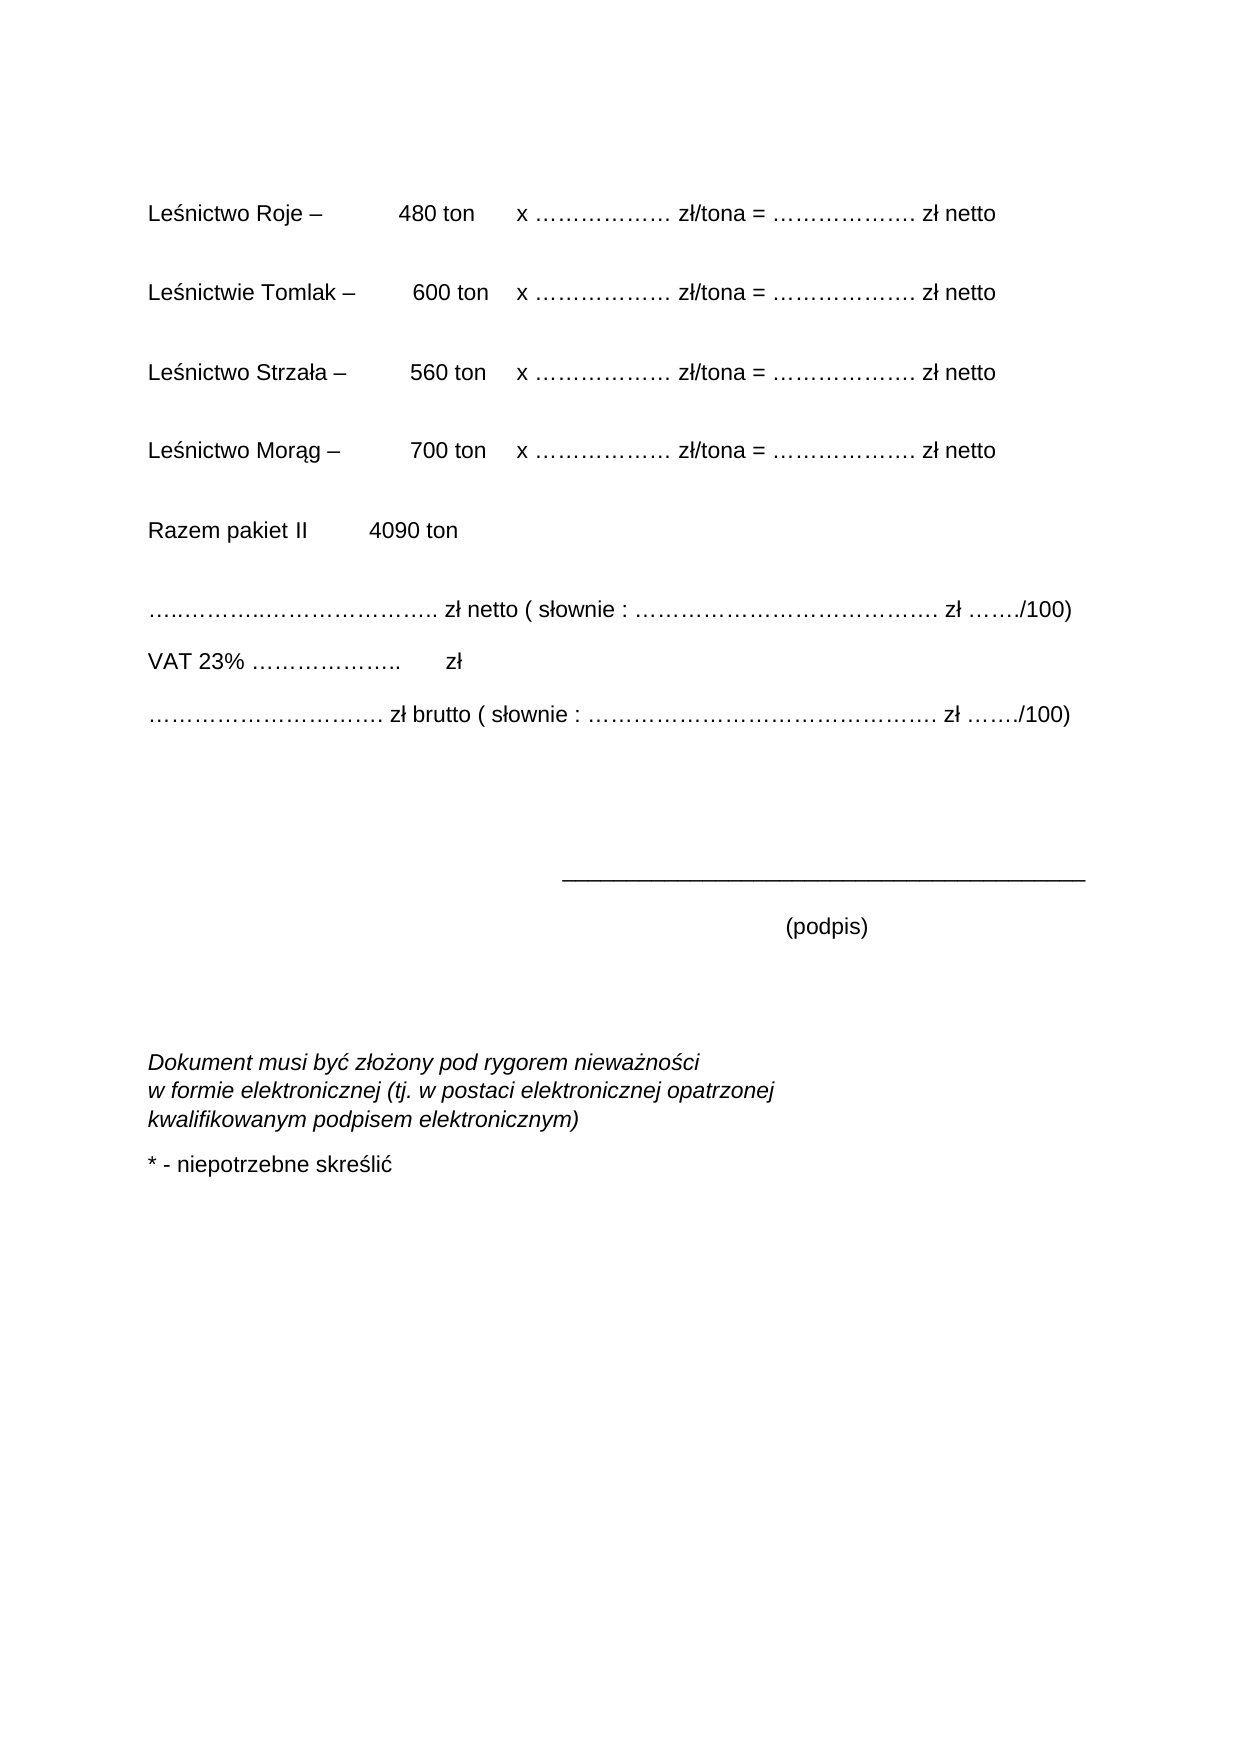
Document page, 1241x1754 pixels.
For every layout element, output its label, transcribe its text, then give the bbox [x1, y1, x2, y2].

text Leśnictwie Tomlak – 600 ton x ……………… zł/tona = ………………. zł netto [148, 279, 1093, 306]
text Leśnictwo Strzała – 560 ton x ……………… zł/tona = ………………. zł netto [148, 358, 1093, 385]
text * - niepotrzebne skreślić [148, 1151, 1093, 1177]
text VAT 23% ……………….. zł [148, 648, 1093, 675]
text _________________________________________ (podpis) [561, 856, 1093, 940]
text Razem pakiet II 4090 ton [148, 517, 1093, 543]
text Leśnictwo Morąg – 700 ton x ……………… zł/tona = ………………. zł netto [148, 437, 1093, 464]
text Leśnictwo Roje – 480 ton x ……………… zł/tona = ………………. zł netto [148, 200, 1093, 227]
text …………………………. zł brutto ( słownie : ………………………………………. zł ……./100) [148, 701, 1093, 727]
text Dokument musi być złożony pod rygorem nieważności w formie elektronicznej (tj. w postaci elektronicznej opatrzonej kwalifikowanym podpisem elektronicznym) [148, 1049, 1093, 1132]
text …..………..………………….. zł netto ( słownie : …………………………………. zł ……./100) [148, 596, 1093, 622]
